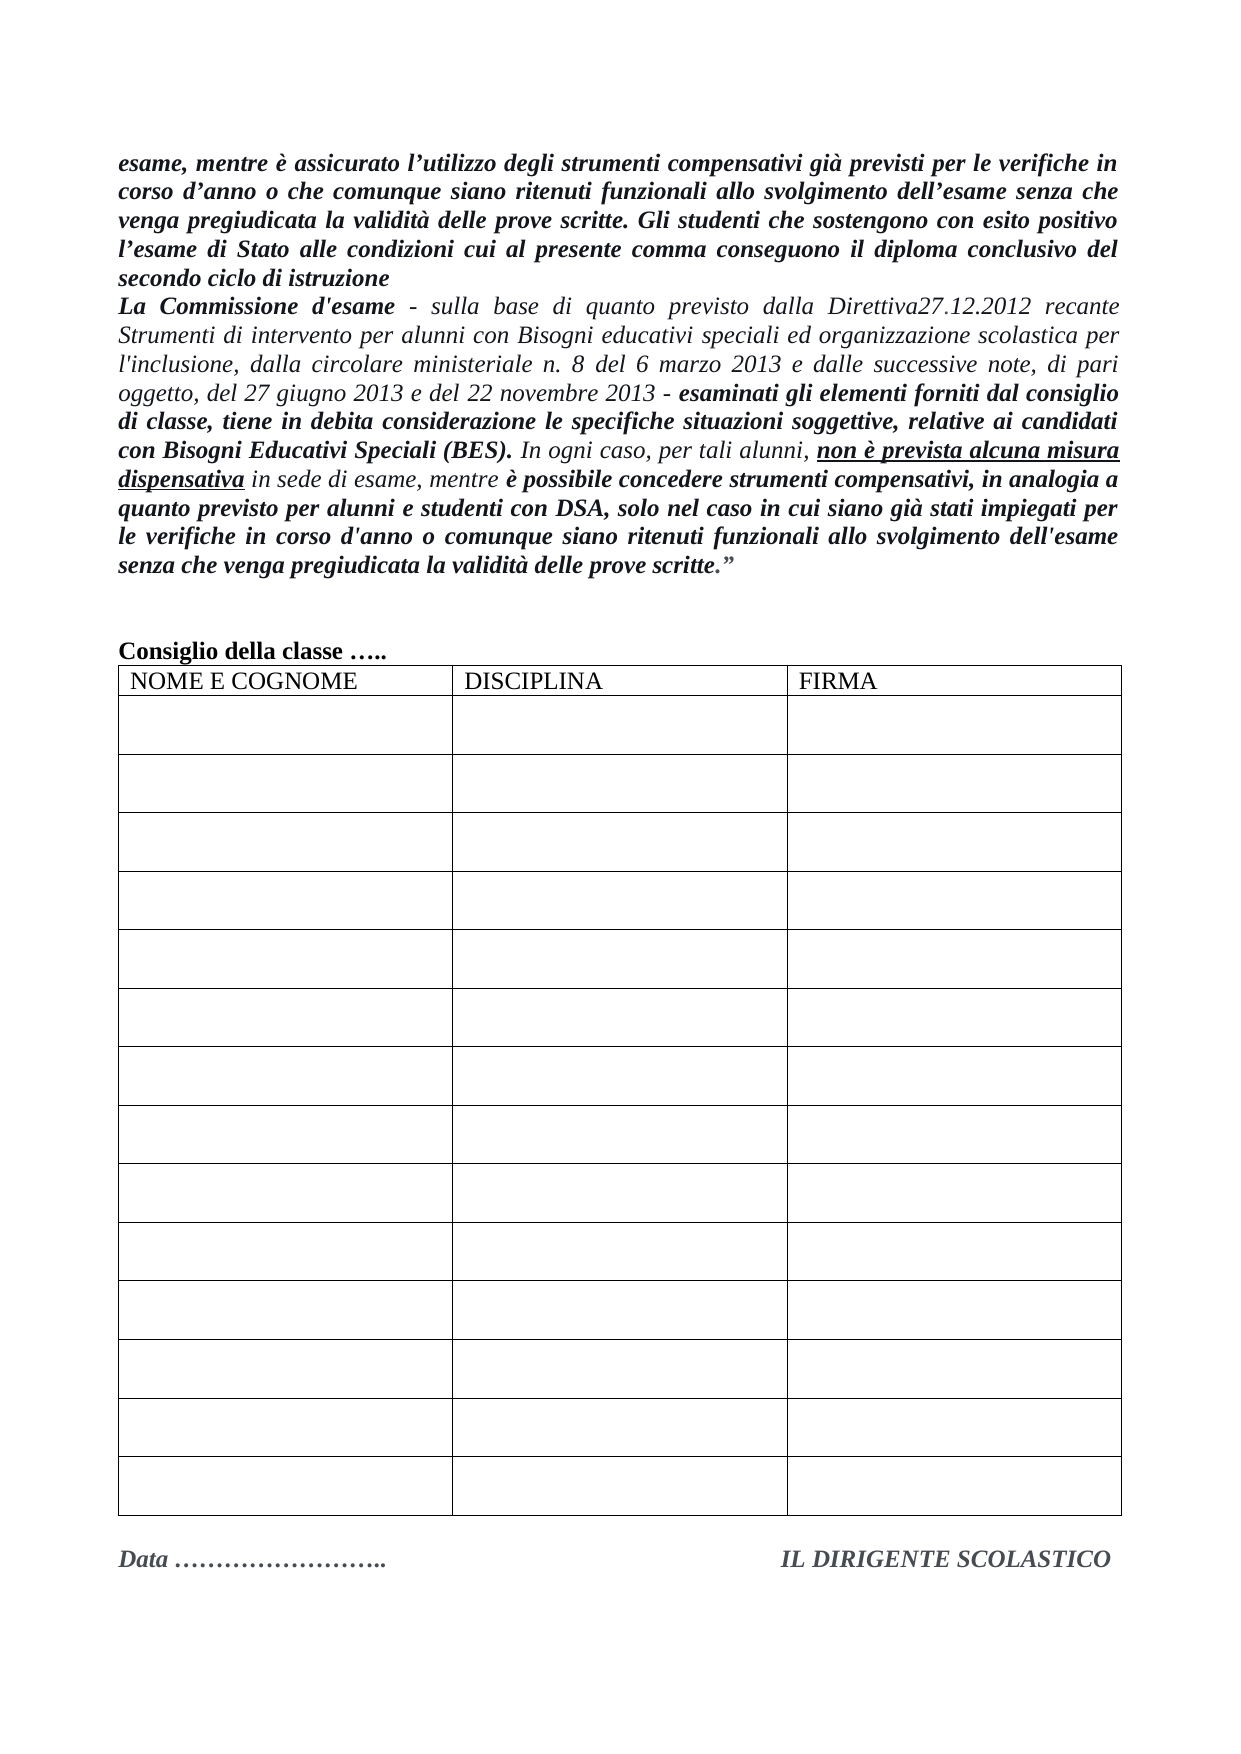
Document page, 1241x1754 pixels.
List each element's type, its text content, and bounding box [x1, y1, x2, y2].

table_cell [453, 989, 787, 1046]
table_cell [119, 1457, 452, 1514]
table_cell [453, 1223, 787, 1280]
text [118, 148, 1122, 291]
table_cell [453, 755, 787, 812]
table_header NOME E COGNOME [119, 666, 452, 695]
table_cell [788, 1281, 1121, 1339]
table_cell [453, 696, 787, 753]
text Data …………………….. IL DIRIGENTE SCOLASTICO [118, 1544, 1122, 1573]
table_cell [788, 1164, 1121, 1222]
table_cell [119, 1047, 452, 1105]
table_cell [119, 1106, 452, 1163]
table_cell [788, 930, 1121, 988]
table_cell [119, 813, 452, 871]
table_cell [453, 1106, 787, 1163]
table_cell [788, 872, 1121, 929]
table_cell [453, 930, 787, 988]
table_cell [788, 1340, 1121, 1397]
table_cell [453, 1399, 787, 1456]
table_cell [453, 1164, 787, 1222]
table_cell [788, 755, 1121, 812]
text La Commissione d'esame - sulla base di quanto previsto dalla Direttiva27.12.2012 recante Strumenti di intervento per alunni con Bisogni educativi speciali ed organizzazione scolastica per l'inclusione, dalla circolare ministeriale n. 8 del 6 marzo 2013 e dalle successive note, di pari oggetto, del 27 giugno 2013 e del 22 novembre 2013 - esaminati gli elementi forniti dal consiglio di classe, tiene in debita considerazione le specifiche situazioni soggettive, relative ai candidati con Bisogni Educativi Speciali (BES). In ogni caso, per tali alunni, non è prevista alcuna misura dispensativa in sede di esame, mentre è possibile concedere strumenti compensativi, in analogia a quanto previsto per alunni e studenti con DSA, solo nel caso in cui siano già stati impiegati per le verifiche in corso d'anno o comunque siano ritenuti funzionali allo svolgimento dell'esame senza che venga pregiudicata la validità delle prove scritte.” [118, 291, 1122, 579]
table_cell [788, 696, 1121, 753]
table_cell [453, 1281, 787, 1339]
table_cell [788, 813, 1121, 871]
table_header FIRMA [788, 666, 1121, 695]
table_cell [788, 1106, 1121, 1163]
table_cell [788, 1047, 1121, 1105]
table_cell [119, 989, 452, 1046]
table_cell [119, 755, 452, 812]
table_cell [119, 1399, 452, 1456]
table_cell [119, 1340, 452, 1397]
table_header DISCIPLINA [453, 666, 787, 695]
table_cell [119, 696, 452, 753]
text Consiglio della classe ….. [118, 636, 1122, 665]
table_cell [453, 872, 787, 929]
table_cell [453, 1340, 787, 1397]
table_cell [119, 930, 452, 988]
table_cell [788, 1399, 1121, 1456]
table_cell [788, 1457, 1121, 1514]
table_cell [119, 872, 452, 929]
table_cell [119, 1281, 452, 1339]
table_cell [453, 1047, 787, 1105]
table_cell [453, 1457, 787, 1514]
table_cell [788, 989, 1121, 1046]
table_cell [119, 1223, 452, 1280]
table_cell [788, 1223, 1121, 1280]
table_cell [119, 1164, 452, 1222]
table_cell [453, 813, 787, 871]
